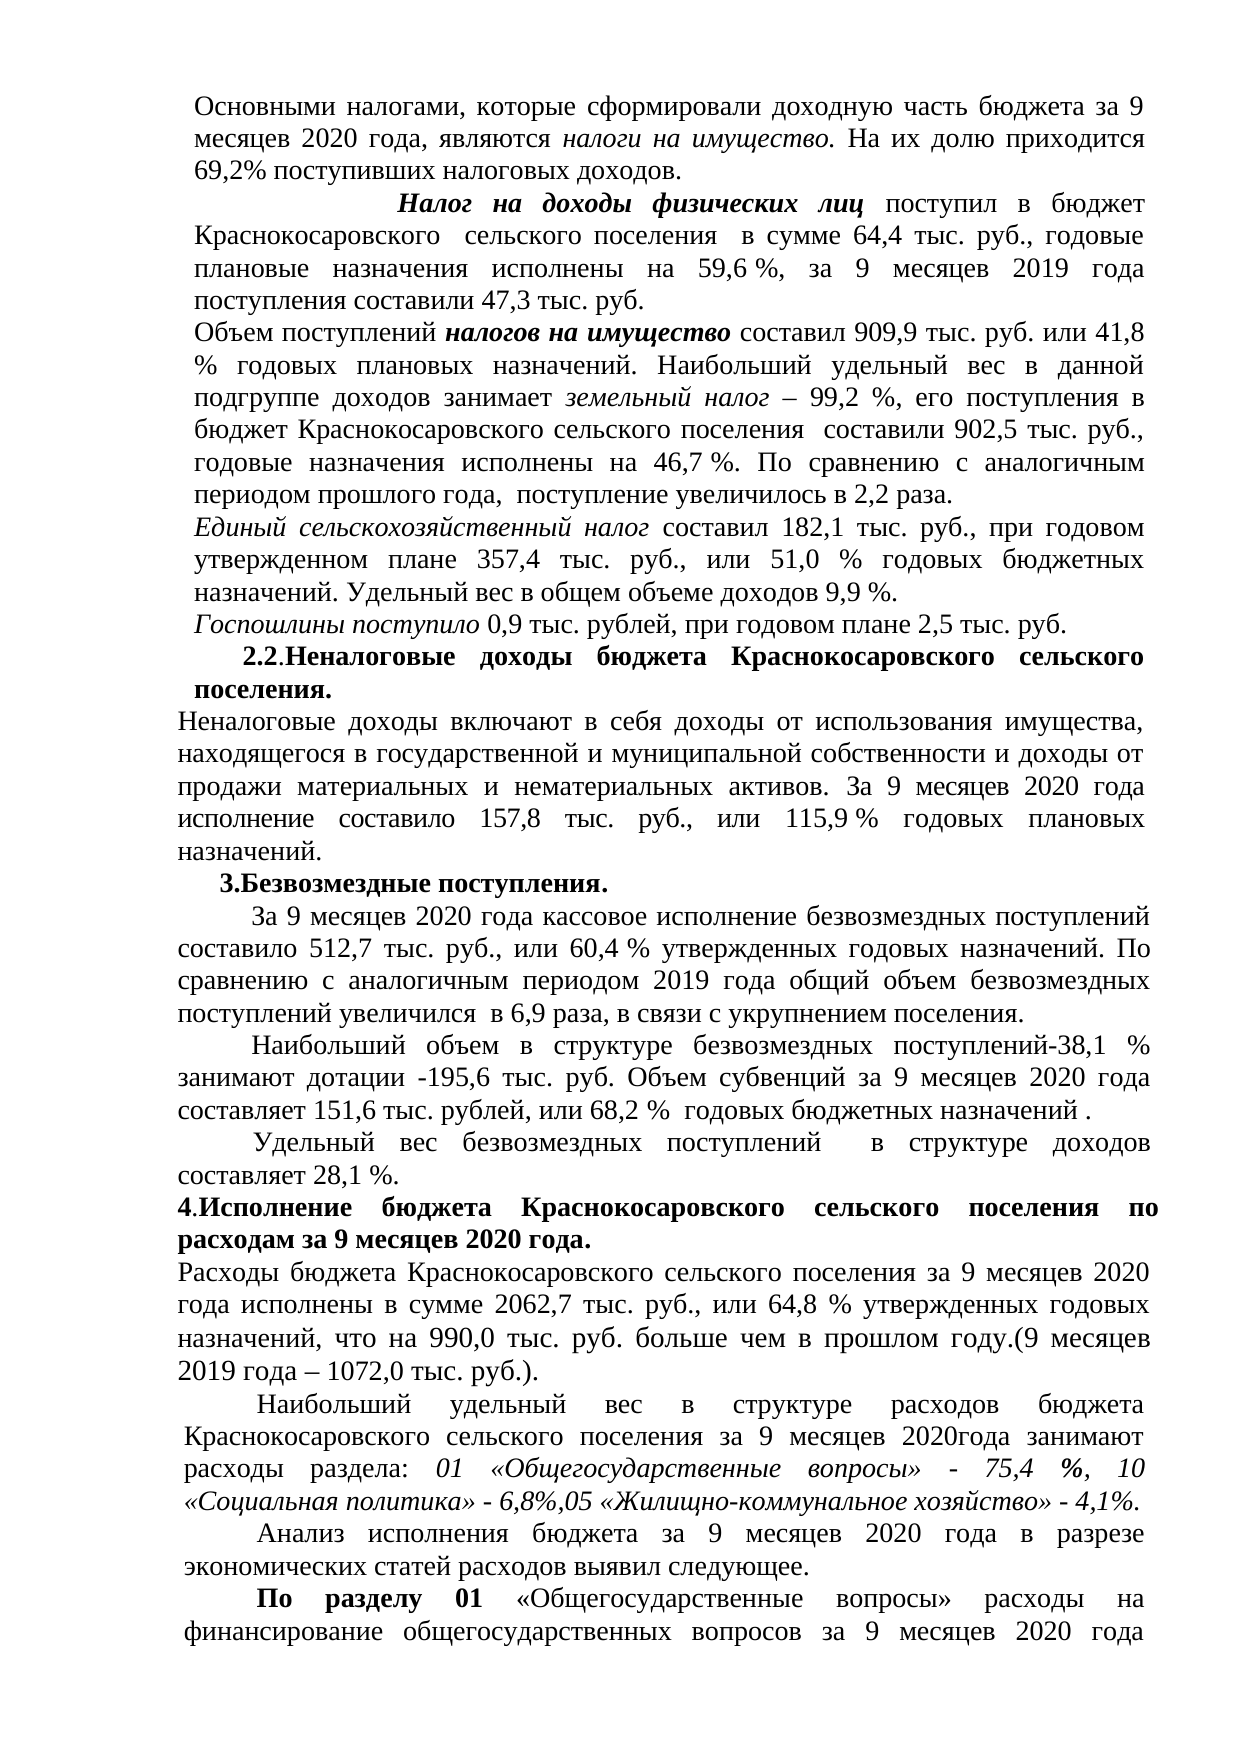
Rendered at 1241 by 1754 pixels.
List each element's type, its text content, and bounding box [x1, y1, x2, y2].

text Наибольший удельный вес в структуре расходов бюджета Краснокосаровского сельского поселения за 9 месяцев 2020года занимают расходы раздела: 01 «Общегосударственные вопросы» - 75,4 %, 10 «Социальная политика» - 6,8%,05 «Жилищно-коммунальное хозяйство» - 4,1%. [183, 1387, 1145, 1516]
text Госпошлины поступило 0,9 тыс. рублей, при годовом плане 2,5 тыс. руб. [194, 607, 1145, 639]
text Удельный вес безвозмездных поступлений в структуре доходов составляет 28,1 %. [177, 1125, 1152, 1190]
text Единый сельскохозяйственный налог составил 182,1 тыс. руб., при годовом утвержденном плане 357,4 тыс. руб., или 51,0 % годовых бюджетных назначений. Удельный вес в общем объеме доходов 9,9 %. [194, 510, 1145, 607]
text Наибольший объем в структуре безвозмездных поступлений-38,1 % занимают дотации -195,6 тыс. руб. Объем субвенций за 9 месяцев 2020 года составляет 151,6 тыс. рублей, или 68,2 % годовых бюджетных назначений . [177, 1028, 1152, 1125]
text Неналоговые доходы включают в себя доходы от использования имущества, находящегося в государственной и муниципальной собственности и доходы от продажи материальных и нематериальных активов. За 9 месяцев 2020 года исполнение составило 157,8 тыс. руб., или 115,9 % годовых плановых назначений. 3.Безвозмездные поступления. [177, 704, 1145, 898]
text 4.Исполнение бюджета Краснокосаровского сельского поселения по расходам за 9 месяцев 2020 года. [177, 1190, 1160, 1255]
text За 9 месяцев 2020 года кассовое исполнение безвозмездных поступлений составило 512,7 тыс. руб., или 60,4 % утвержденных годовых назначений. По сравнению с аналогичным периодом 2019 года общий объем безвозмездных поступлений увеличился в 6,9 раза, в связи с укрупнением поселения. [177, 898, 1152, 1028]
text Анализ исполнения бюджета за 9 месяцев 2020 года в разрезе экономических статей расходов выявил следующее. [183, 1516, 1145, 1581]
text 2.2.Неналоговые доходы бюджета Краснокосаровского сельского поселения. [194, 639, 1145, 704]
text Объем поступлений налогов на имущество составил 909,9 тыс. руб. или 41,8 % годовых плановых назначений. Наибольший удельный вес в данной подгруппе доходов занимает земельный налог – 99,2 %, его поступления в бюджет Краснокосаровского сельского поселения составили 902,5 тыс. руб., годовые назначения исполнены на 46,7 %. По сравнению с аналогичным периодом прошлого года, поступление увеличилось в 2,2 раза. [194, 315, 1145, 510]
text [183, 1581, 1145, 1646]
text Расходы бюджета Краснокосаровского сельского поселения за 9 месяцев 2020 года исполнены в сумме 2062,7 тыс. руб., или 64,8 % утвержденных годовых назначений, что на 990,0 тыс. руб. больше чем в прошлом году.(9 месяцев 2019 года – 1072,0 тыс. руб.). [177, 1255, 1152, 1387]
text Налог на доходы физических лиц поступил в бюджет Краснокосаровского сельского поселения в сумме 64,4 тыс. руб., годовые плановые назначения исполнены на 59,6 %, за 9 месяцев 2019 года поступления составили 47,3 тыс. руб. [194, 186, 1145, 315]
text Основными налогами, которые сформировали доходную часть бюджета за 9 месяцев 2020 года, являются налоги на имущество. На их долю приходится 69,2% поступивших налоговых доходов. [194, 89, 1145, 186]
